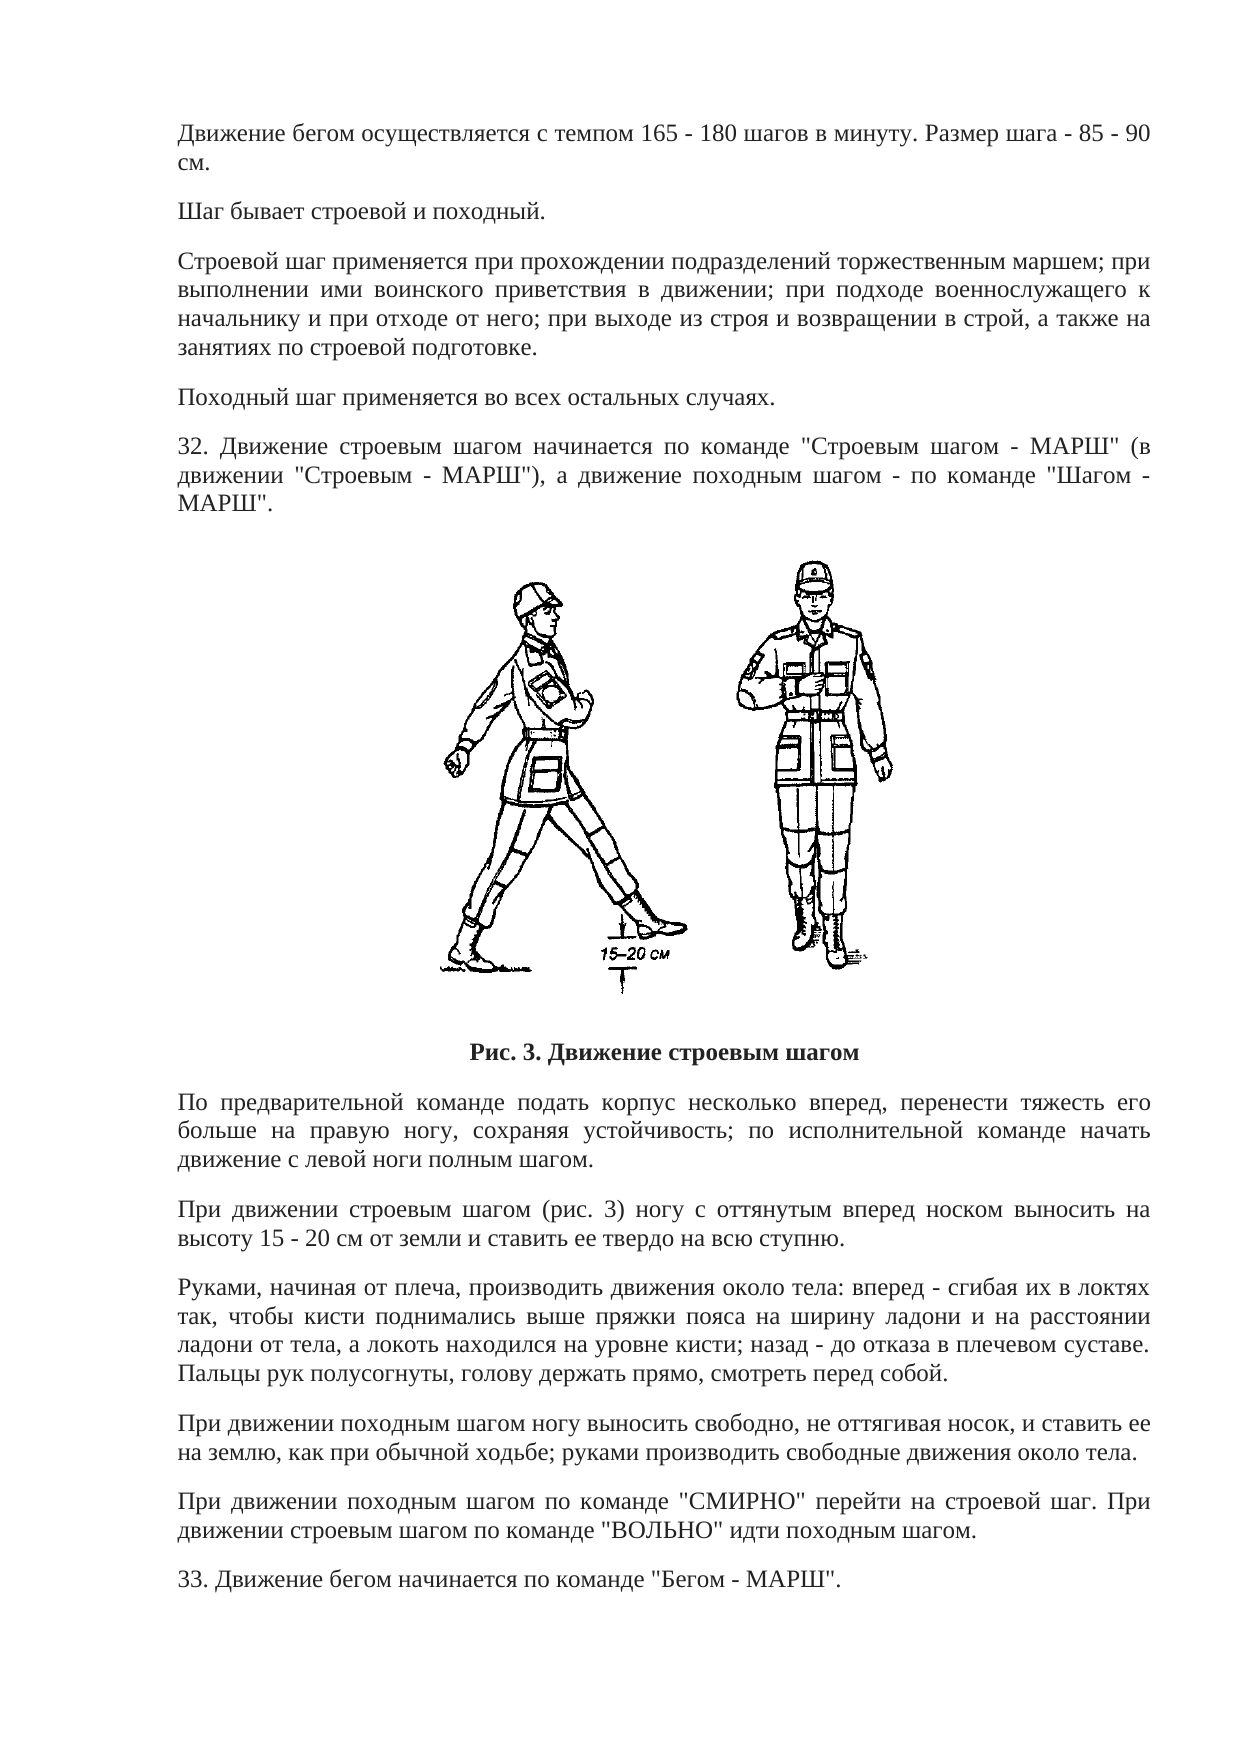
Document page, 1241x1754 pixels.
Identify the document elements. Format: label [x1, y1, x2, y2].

picture [418, 538, 911, 1010]
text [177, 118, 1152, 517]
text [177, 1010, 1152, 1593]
